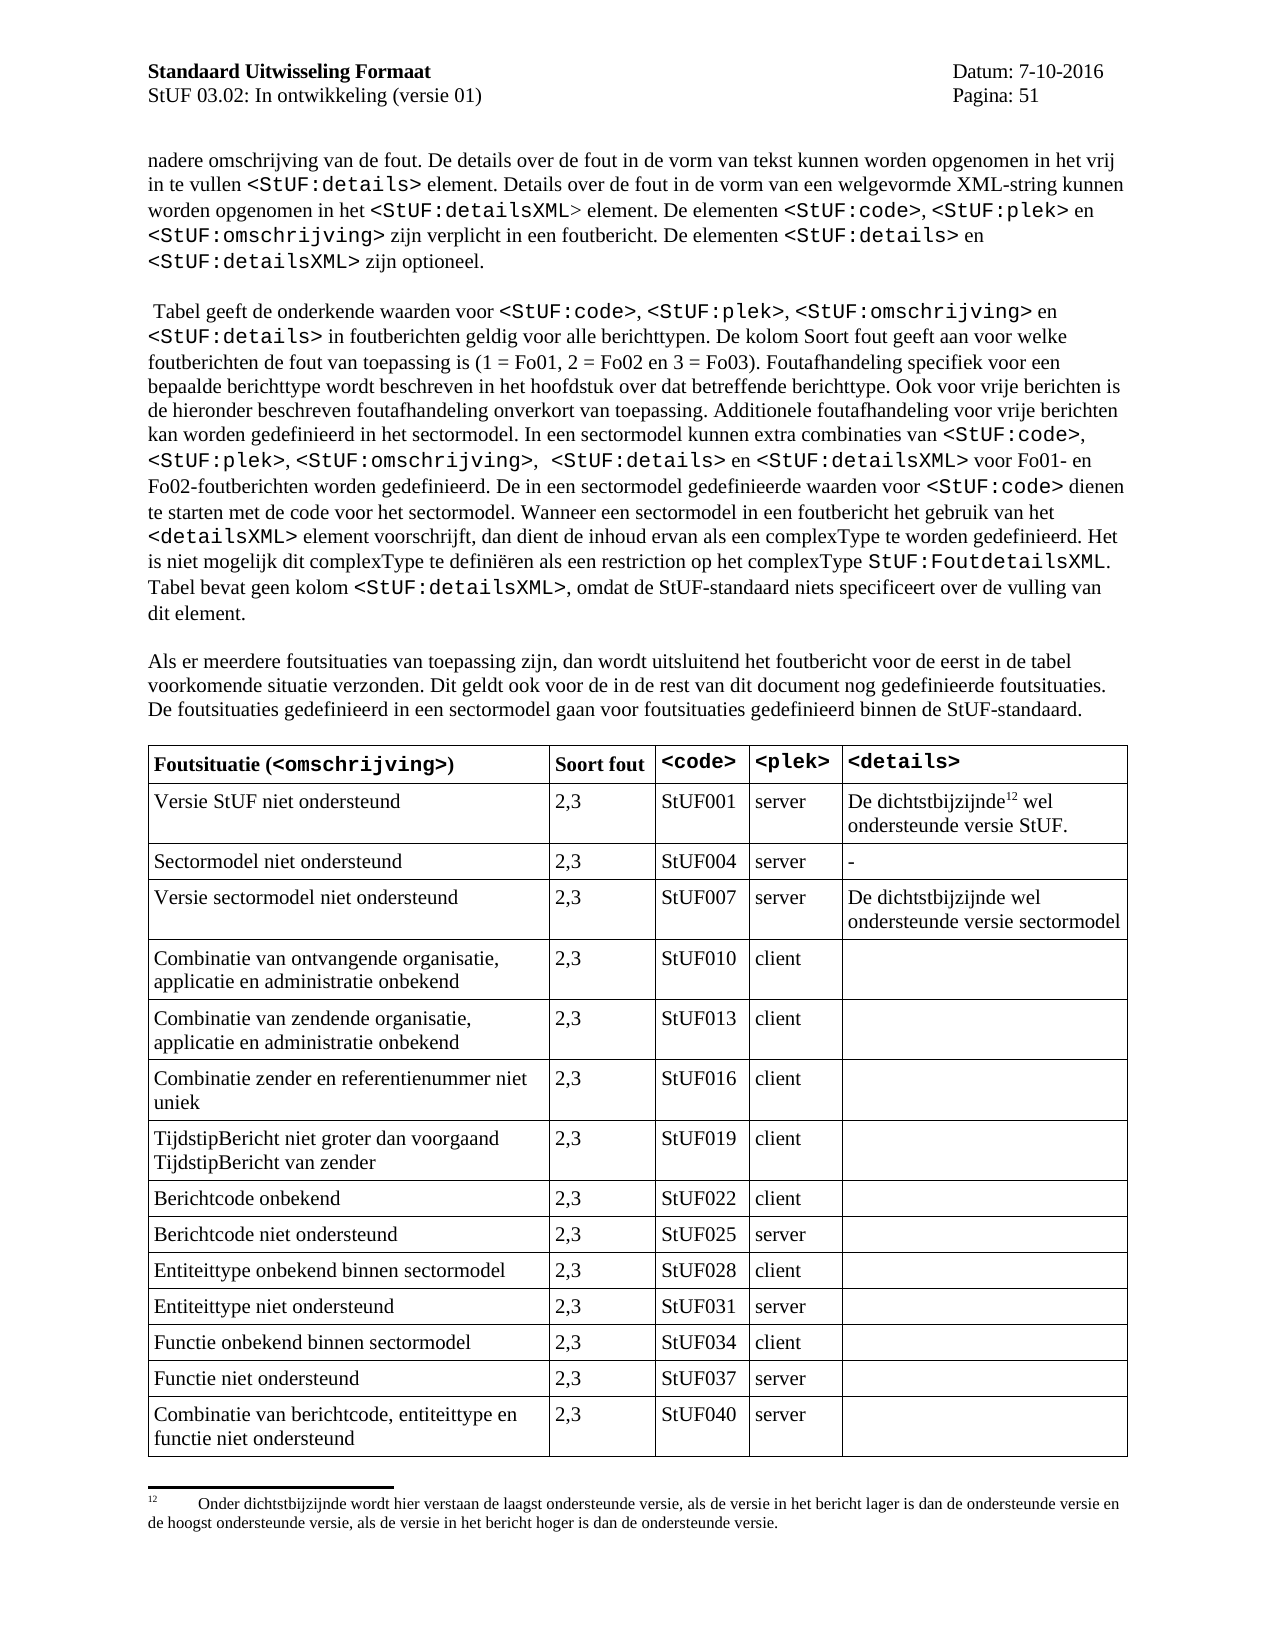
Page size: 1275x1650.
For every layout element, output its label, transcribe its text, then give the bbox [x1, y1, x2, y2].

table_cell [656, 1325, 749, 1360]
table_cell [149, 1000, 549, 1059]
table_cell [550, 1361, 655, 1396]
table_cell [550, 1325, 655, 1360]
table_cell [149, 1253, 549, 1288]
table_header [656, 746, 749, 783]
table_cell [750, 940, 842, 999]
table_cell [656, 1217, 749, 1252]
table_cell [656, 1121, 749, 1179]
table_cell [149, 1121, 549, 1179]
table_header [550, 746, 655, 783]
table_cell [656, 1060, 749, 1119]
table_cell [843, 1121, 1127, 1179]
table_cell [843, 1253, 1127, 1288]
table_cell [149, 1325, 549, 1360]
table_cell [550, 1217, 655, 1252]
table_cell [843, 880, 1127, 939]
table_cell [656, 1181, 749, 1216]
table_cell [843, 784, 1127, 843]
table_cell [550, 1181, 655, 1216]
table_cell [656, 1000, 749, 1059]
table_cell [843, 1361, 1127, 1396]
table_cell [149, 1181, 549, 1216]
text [148, 148, 1127, 275]
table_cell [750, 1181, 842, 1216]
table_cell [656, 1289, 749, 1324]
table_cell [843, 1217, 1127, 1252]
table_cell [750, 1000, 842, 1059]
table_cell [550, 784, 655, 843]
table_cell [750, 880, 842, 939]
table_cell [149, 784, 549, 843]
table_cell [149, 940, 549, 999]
text Als er meerdere foutsituaties van toepassing zijn, dan wordt uitsluitend het foutbericht voor de eerst in de tabel voorkomende situatie verzonden. Dit geldt ook voor de in de rest van dit document nog gedefinieerde foutsituaties. De foutsituaties gedefinieerd in een sectormodel gaan voor foutsituaties gedefinieerd binnen de StUF-standaard. [148, 649, 1127, 721]
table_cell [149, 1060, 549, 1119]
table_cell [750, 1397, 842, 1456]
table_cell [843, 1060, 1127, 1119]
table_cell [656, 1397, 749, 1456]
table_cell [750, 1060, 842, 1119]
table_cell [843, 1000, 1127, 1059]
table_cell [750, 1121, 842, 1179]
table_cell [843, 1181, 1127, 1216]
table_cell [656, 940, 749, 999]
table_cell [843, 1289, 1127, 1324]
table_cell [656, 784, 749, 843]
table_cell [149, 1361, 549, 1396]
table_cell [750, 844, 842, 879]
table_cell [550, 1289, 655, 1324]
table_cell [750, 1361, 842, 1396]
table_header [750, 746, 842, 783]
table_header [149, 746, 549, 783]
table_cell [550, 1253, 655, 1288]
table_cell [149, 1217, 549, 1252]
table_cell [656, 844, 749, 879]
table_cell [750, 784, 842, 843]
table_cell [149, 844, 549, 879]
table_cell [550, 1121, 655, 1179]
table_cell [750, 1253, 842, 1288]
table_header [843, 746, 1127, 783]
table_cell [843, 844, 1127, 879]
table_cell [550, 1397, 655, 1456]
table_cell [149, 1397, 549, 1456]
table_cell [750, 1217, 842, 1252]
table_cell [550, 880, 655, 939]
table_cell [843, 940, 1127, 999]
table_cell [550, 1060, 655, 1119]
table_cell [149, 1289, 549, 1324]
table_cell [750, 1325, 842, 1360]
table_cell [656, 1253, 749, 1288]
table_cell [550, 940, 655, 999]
text Tabel geeft de onderkende waarden voor <StUF:code>, <StUF:plek>, <StUF:omschrijving> en <StUF:details> in foutberichten geldig voor alle berichttypen. De kolom Soort fout geeft aan voor welke foutberichten de fout van toepassing is (1 = Fo01, 2 = Fo02 en 3 = Fo03). Foutafhandeling specifiek voor een bepaalde berichttype wordt beschreven in het hoofdstuk over dat betreffende berichttype. Ook voor vrije berichten is de hieronder beschreven foutafhandeling onverkort van toepassing. Additionele foutafhandeling voor vrije berichten kan worden gedefinieerd in het sectormodel. In een sectormodel kunnen extra combinaties van <StUF:code>, <StUF:plek>, <StUF:omschrijving>, <StUF:details> en <StUF:detailsXML> voor Fo01- en Fo02-foutberichten worden gedefinieerd. De in een sectormodel gedefinieerde waarden voor <StUF:code> dienen te starten met de code voor het sectormodel. Wanneer een sectormodel in een foutbericht het gebruik van het <detailsXML> element voorschrijft, dan dient de inhoud ervan als een complexType te worden gedefinieerd. Het is niet mogelijk dit complexType te definiëren als een restriction op het complexType StUF:FoutdetailsXML. Tabel bevat geen kolom <StUF:detailsXML>, omdat de StUF-standaard niets specificeert over de vulling van dit element. [148, 299, 1127, 625]
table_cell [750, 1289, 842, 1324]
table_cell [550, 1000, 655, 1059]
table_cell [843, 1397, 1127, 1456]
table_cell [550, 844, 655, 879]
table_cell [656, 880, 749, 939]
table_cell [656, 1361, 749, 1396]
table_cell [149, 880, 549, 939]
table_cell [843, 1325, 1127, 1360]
